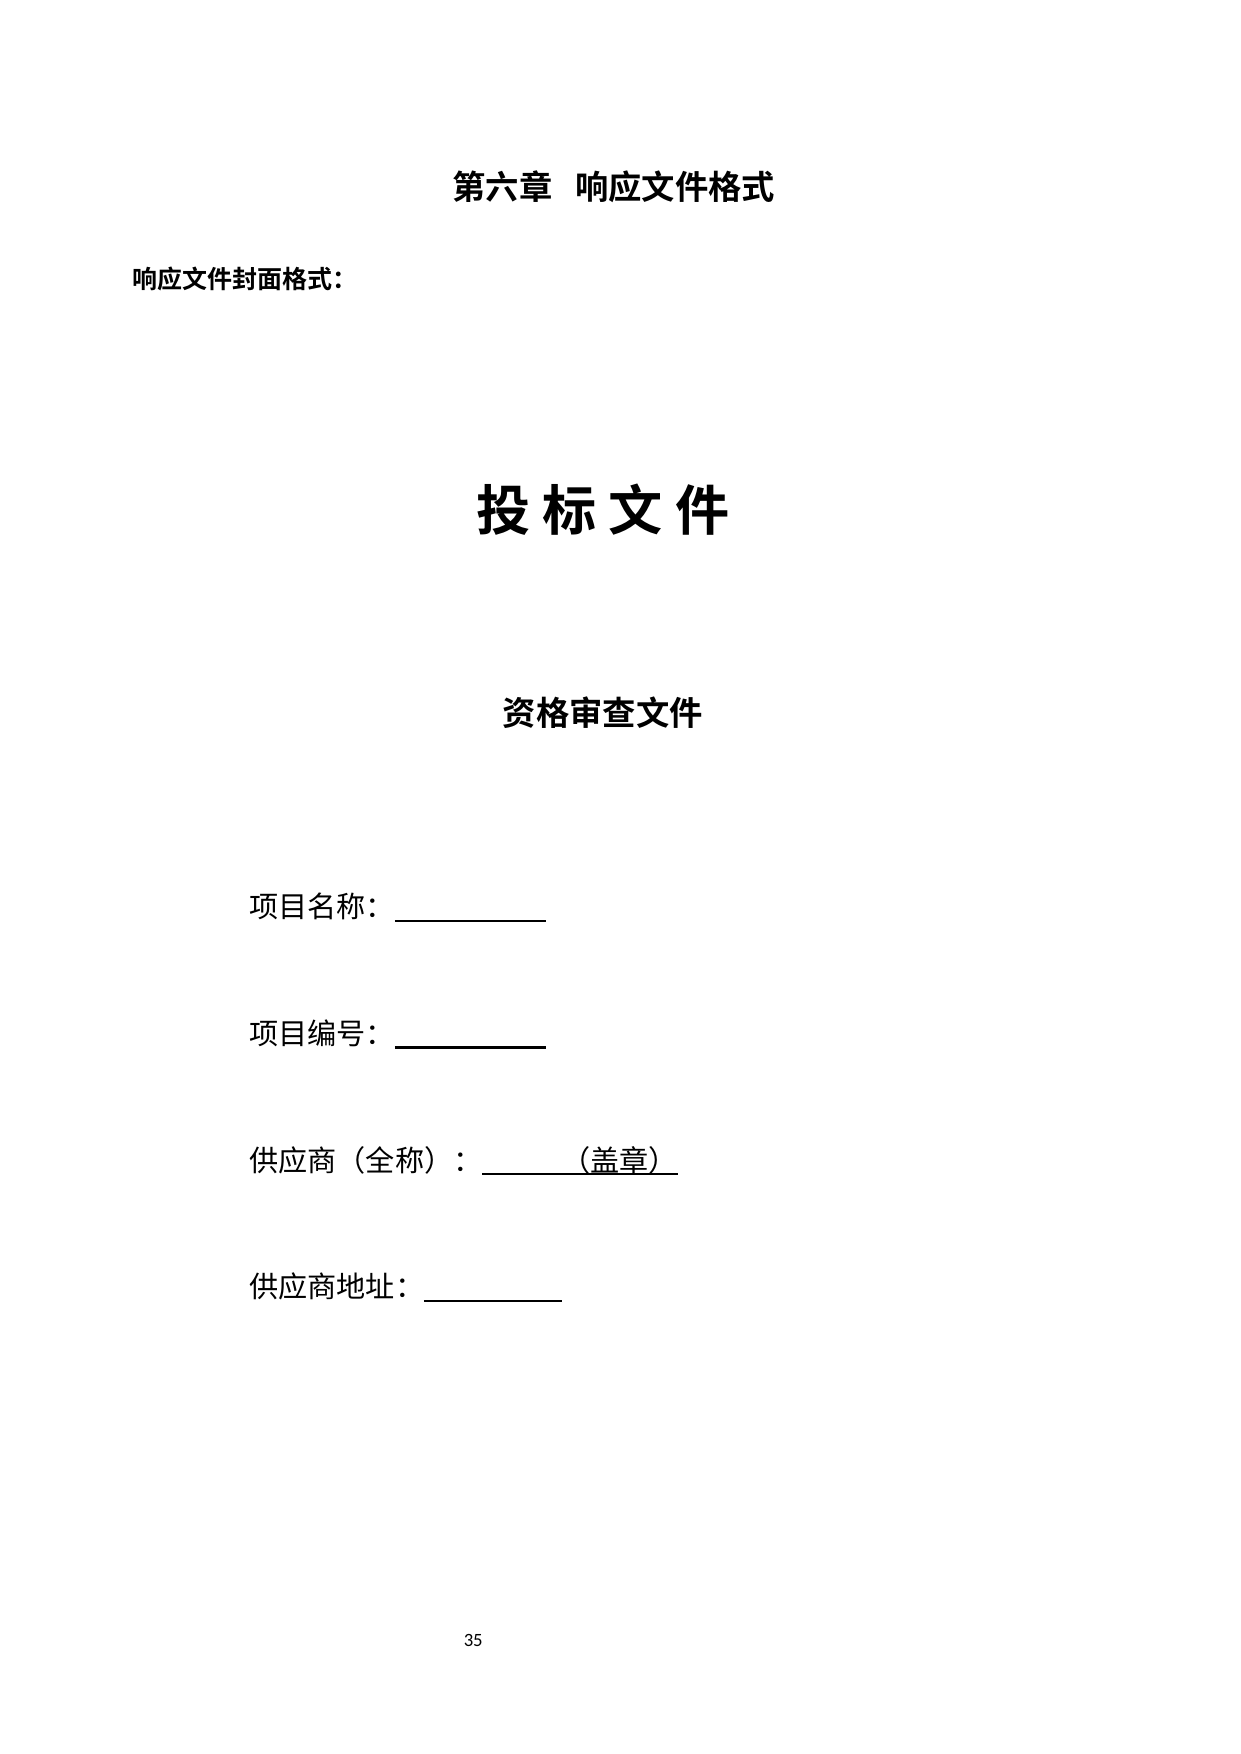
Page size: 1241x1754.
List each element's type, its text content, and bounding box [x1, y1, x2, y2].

text 供应商地址： [132, 1264, 1095, 1306]
text 供应商（全称）： （盖章） [132, 1137, 1095, 1179]
text 项目编号： [132, 1010, 1095, 1052]
text 第六章 响应文件格式 [132, 150, 1095, 219]
text 资格审查文件 [132, 676, 1073, 745]
text 项目名称： [132, 883, 1095, 926]
text 投 标 文 件 [132, 455, 1073, 558]
text 响应文件封面格式： [132, 243, 1095, 312]
